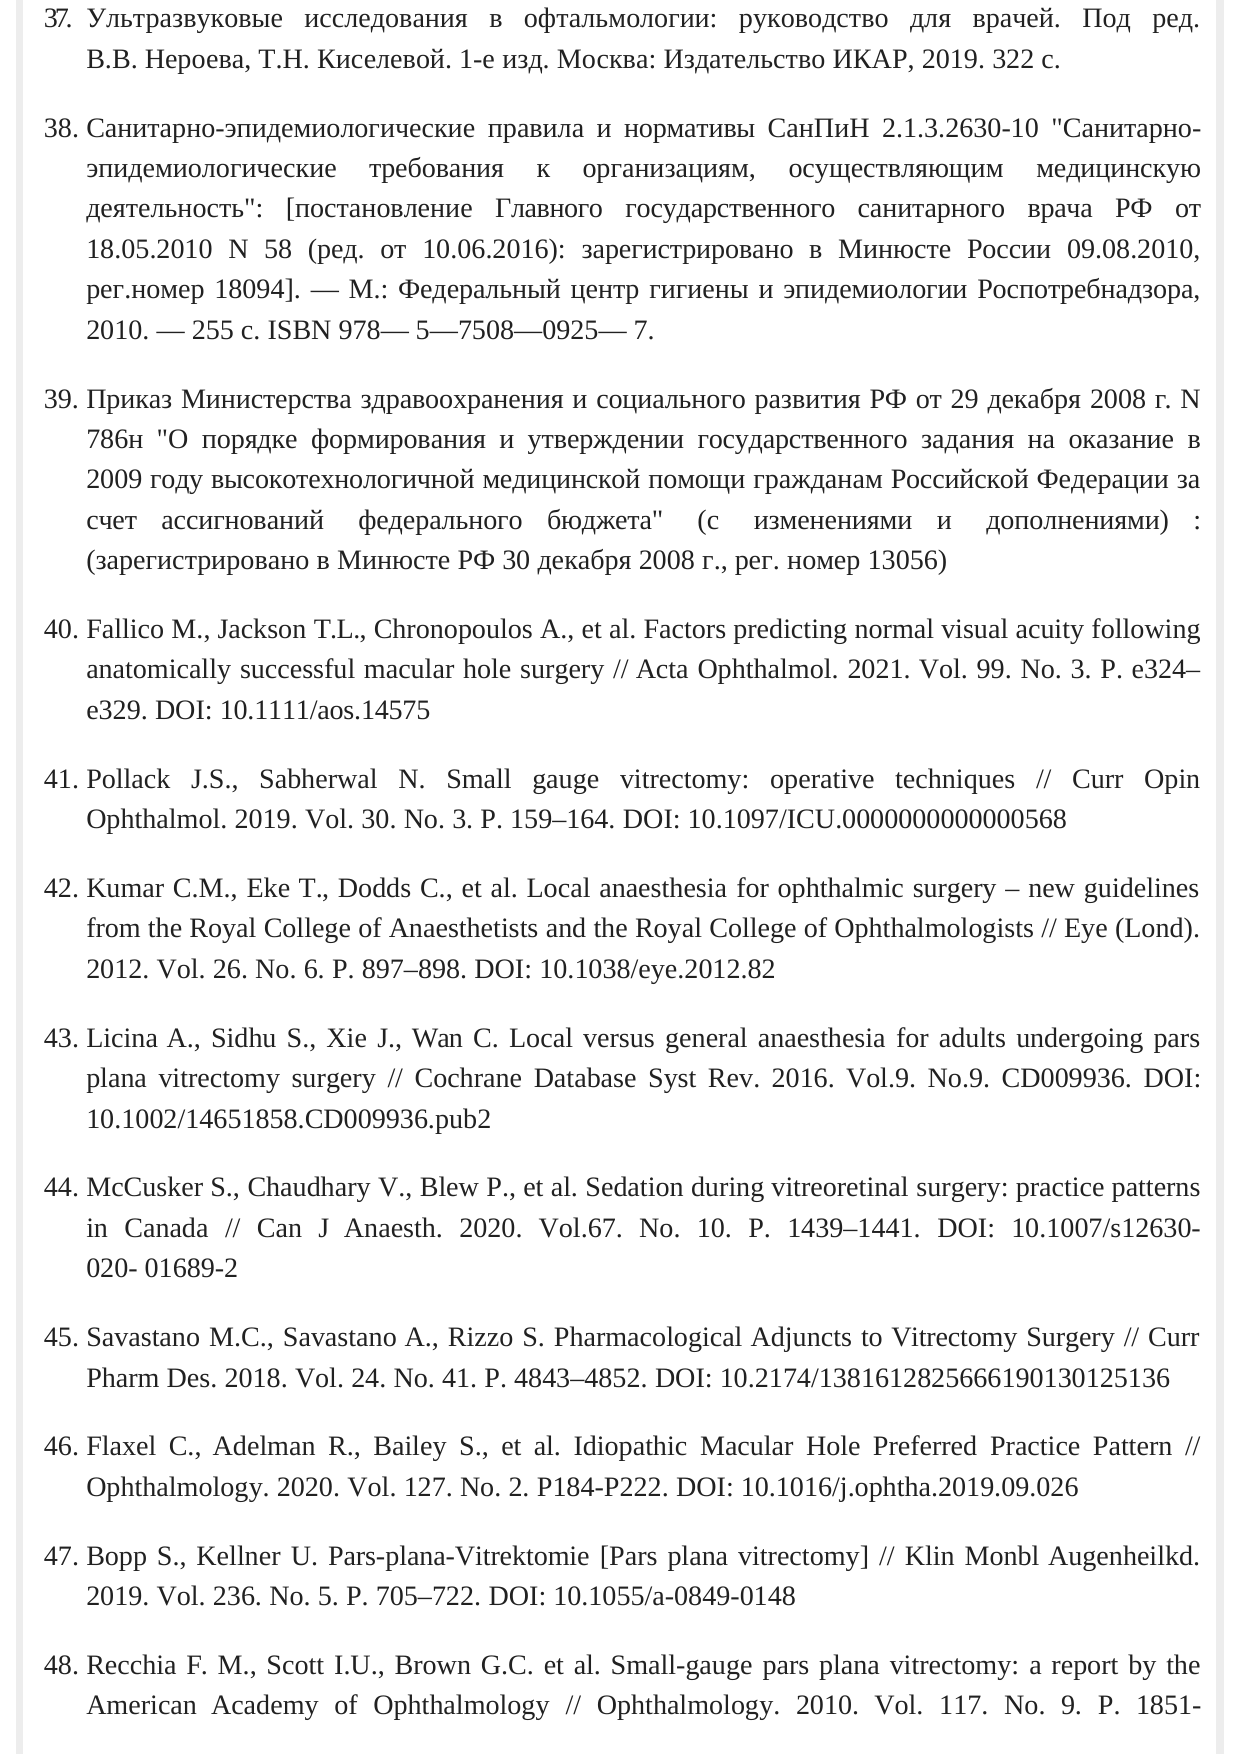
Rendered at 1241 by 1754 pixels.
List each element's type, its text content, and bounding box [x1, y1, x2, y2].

list Flaxel C., Adelman R., Bailey S., et al. Idiopathic Macular Hole Preferred Practice Pattern // Ophthalmology. 2020. Vol. 127. No. 2. P184-P222. DOI: 10.1016/j.ophtha.2019.09.026 [44, 1429, 1200, 1502]
list Pollack J.S., Sabherwal N. Small gauge vitrectomy: operative techniques // Curr Opin Ophthalmol. 2019. Vol. 30. No. 3. P. 159–164. DOI: 10.1097/ICU.0000000000000568 [44, 762, 1201, 835]
list Приказ Министерства здравоохранения и социального развития РФ от 29 декабря 2008 г. N 786н "О порядке формирования и утверждении государственного задания на оказание в 2009 году высокотехнологичной медицинской помощи гражданам Российской Федерации за счет ассигнований федерального бюджета" (с изменениями и дополнениями) : (зарегистрировано в Минюсте РФ 30 декабря 2008 г., рег. номер 13056) [44, 382, 1201, 576]
list Санитарно-эпидемиологические правила и нормативы СанПиН 2.1.3.2630-10 "Санитарно- эпидемиологические требования к организациям, осуществляющим медицинскую деятельность": [постановление Главного государственного санитарного врача РФ от 18.05.2010 N 58 (ред. от 10.06.2016): зарегистрировано в Минюсте России 09.08.2010, рег.номер 18094]. — М.: Федеральный центр гигиены и эпидемиологии Роспотребнадзора, 2010. — 255 с. ISBN 978— 5—7508—0925— 7. [44, 111, 1201, 345]
list Bopp S., Kellner U. Pars-plana-Vitrektomie [Pars plana vitrectomy] // Klin Monbl Augenheilkd. 2019. Vol. 236. No. 5. P. 705–722. DOI: 10.1055/a-0849-0148 [44, 1539, 1200, 1612]
list Kumar C.M., Eke T., Dodds C., et al. Local anaesthesia for ophthalmic surgery – new guidelines from the Royal College of Anaesthetists and the Royal College of Ophthalmologists // Eye (Lond). 2012. Vol. 26. No. 6. P. 897–898. DOI: 10.1038/eye.2012.82 [44, 871, 1201, 984]
list Ультразвуковые исследования в офтальмологии: руководство для врачей. Под ред. B.B. Нероева, Т.Н. Киселевой. 1-е изд. Москва: Издательство ИКАР, 2019. 322 с. [44, 1, 1200, 74]
list Licina A., Sidhu S., Xie J., Wan C. Local versus general anaesthesia for adults undergoing pars plana vitrectomy surgery // Cochrane Database Syst Rev. 2016. Vol.9. No.9. CD009936. DOI: 10.1002/14651858.CD009936.pub2 [44, 1021, 1201, 1134]
list Fallico M., Jackson T.L., Chronopoulos A., et al. Factors predicting normal visual acuity following anatomically successful macular hole surgery // Acta Ophthalmol. 2021. Vol. 99. No. 3. P. e324– e329. DOI: 10.1111/aos.14575 [44, 612, 1201, 725]
list McCusker S., Chaudhary V., Blew P., et al. Sedation during vitreoretinal surgery: practice patterns in Canada // Can J Anaesth. 2020. Vol.67. No. 10. P. 1439–1441. DOI: 10.1007/s12630-020- 01689-2 [44, 1171, 1201, 1284]
list Savastano M.C., Savastano A., Rizzo S. Pharmacological Adjuncts to Vitrectomy Surgery // Curr Pharm Des. 2018. Vol. 24. No. 41. P. 4843–4852. DOI: 10.2174/1381612825666190130125136 [44, 1320, 1200, 1393]
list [44, 1648, 1201, 1721]
